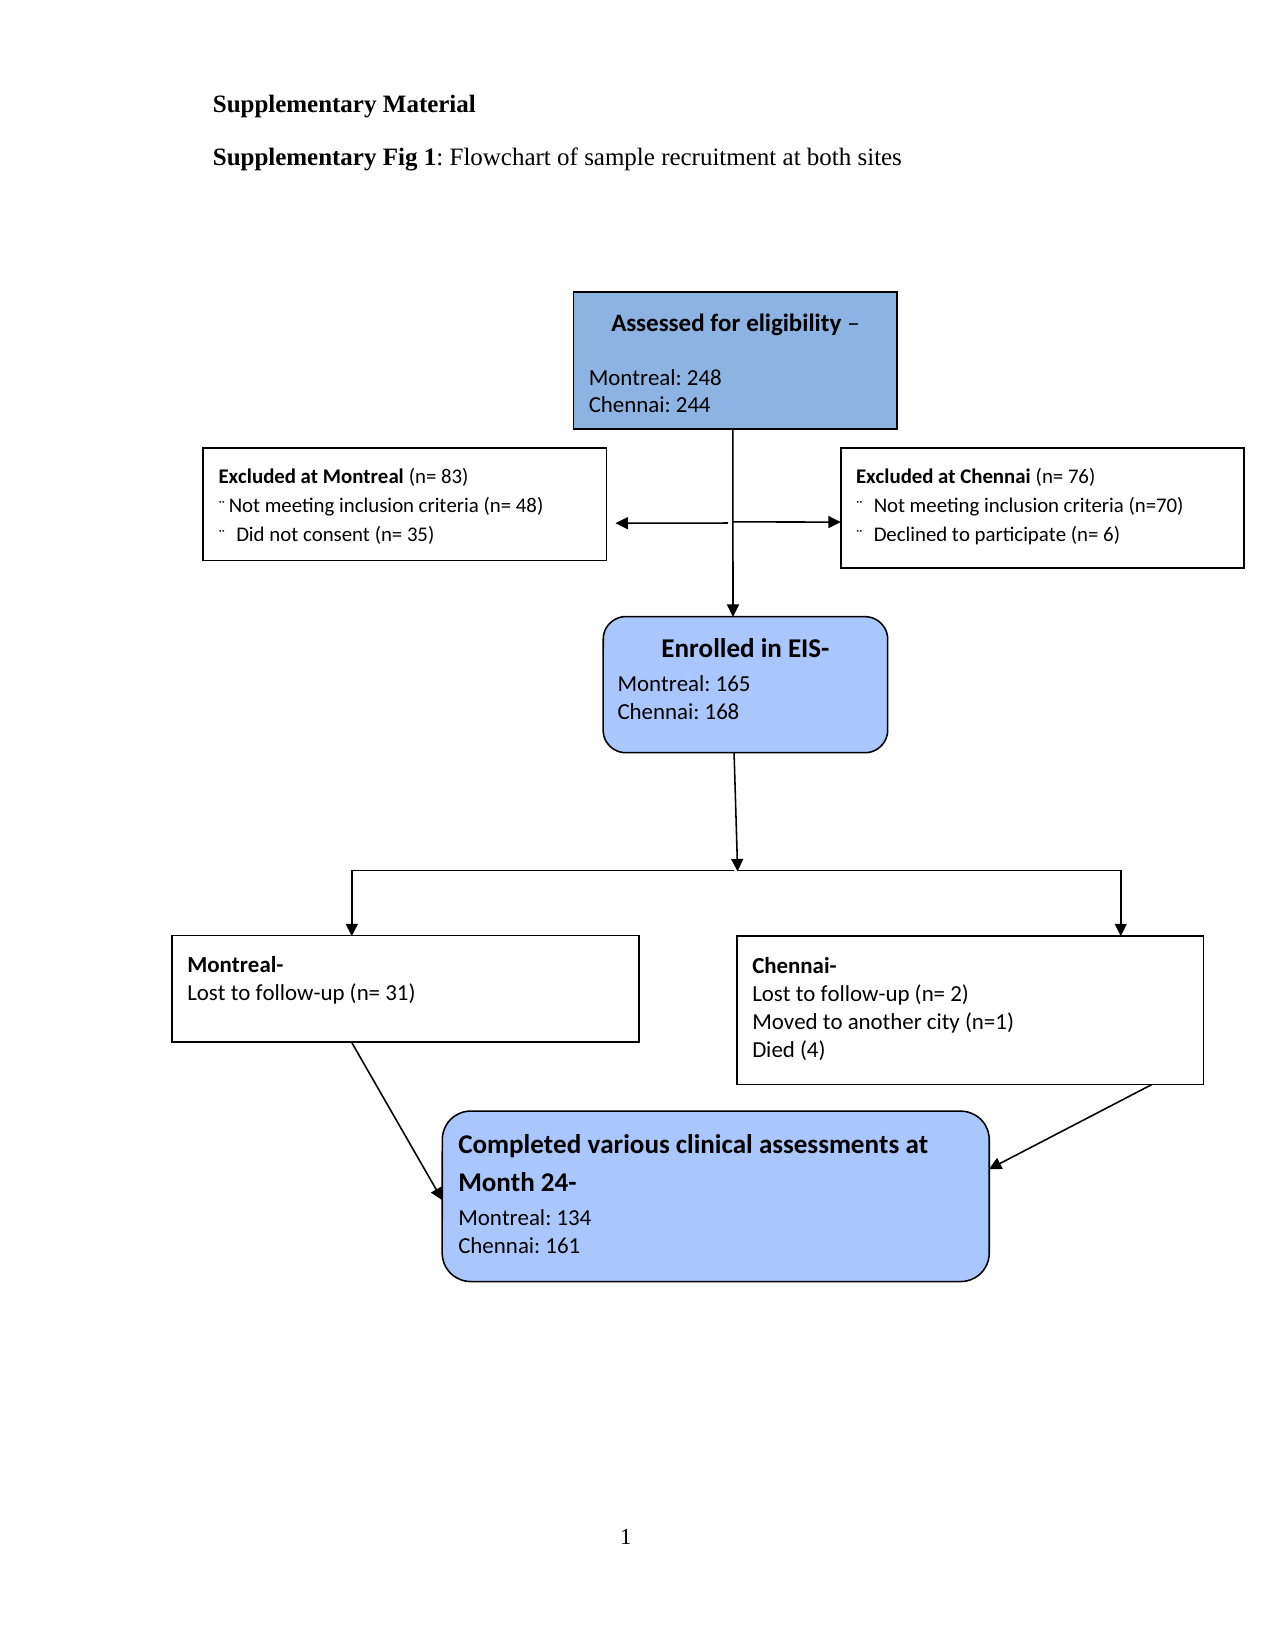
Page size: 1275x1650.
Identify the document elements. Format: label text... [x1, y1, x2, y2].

text Supplementary Fig 1: Flowchart of sample recruitment at both sites [213, 142, 1039, 171]
text Supplementary Material [213, 89, 1039, 117]
